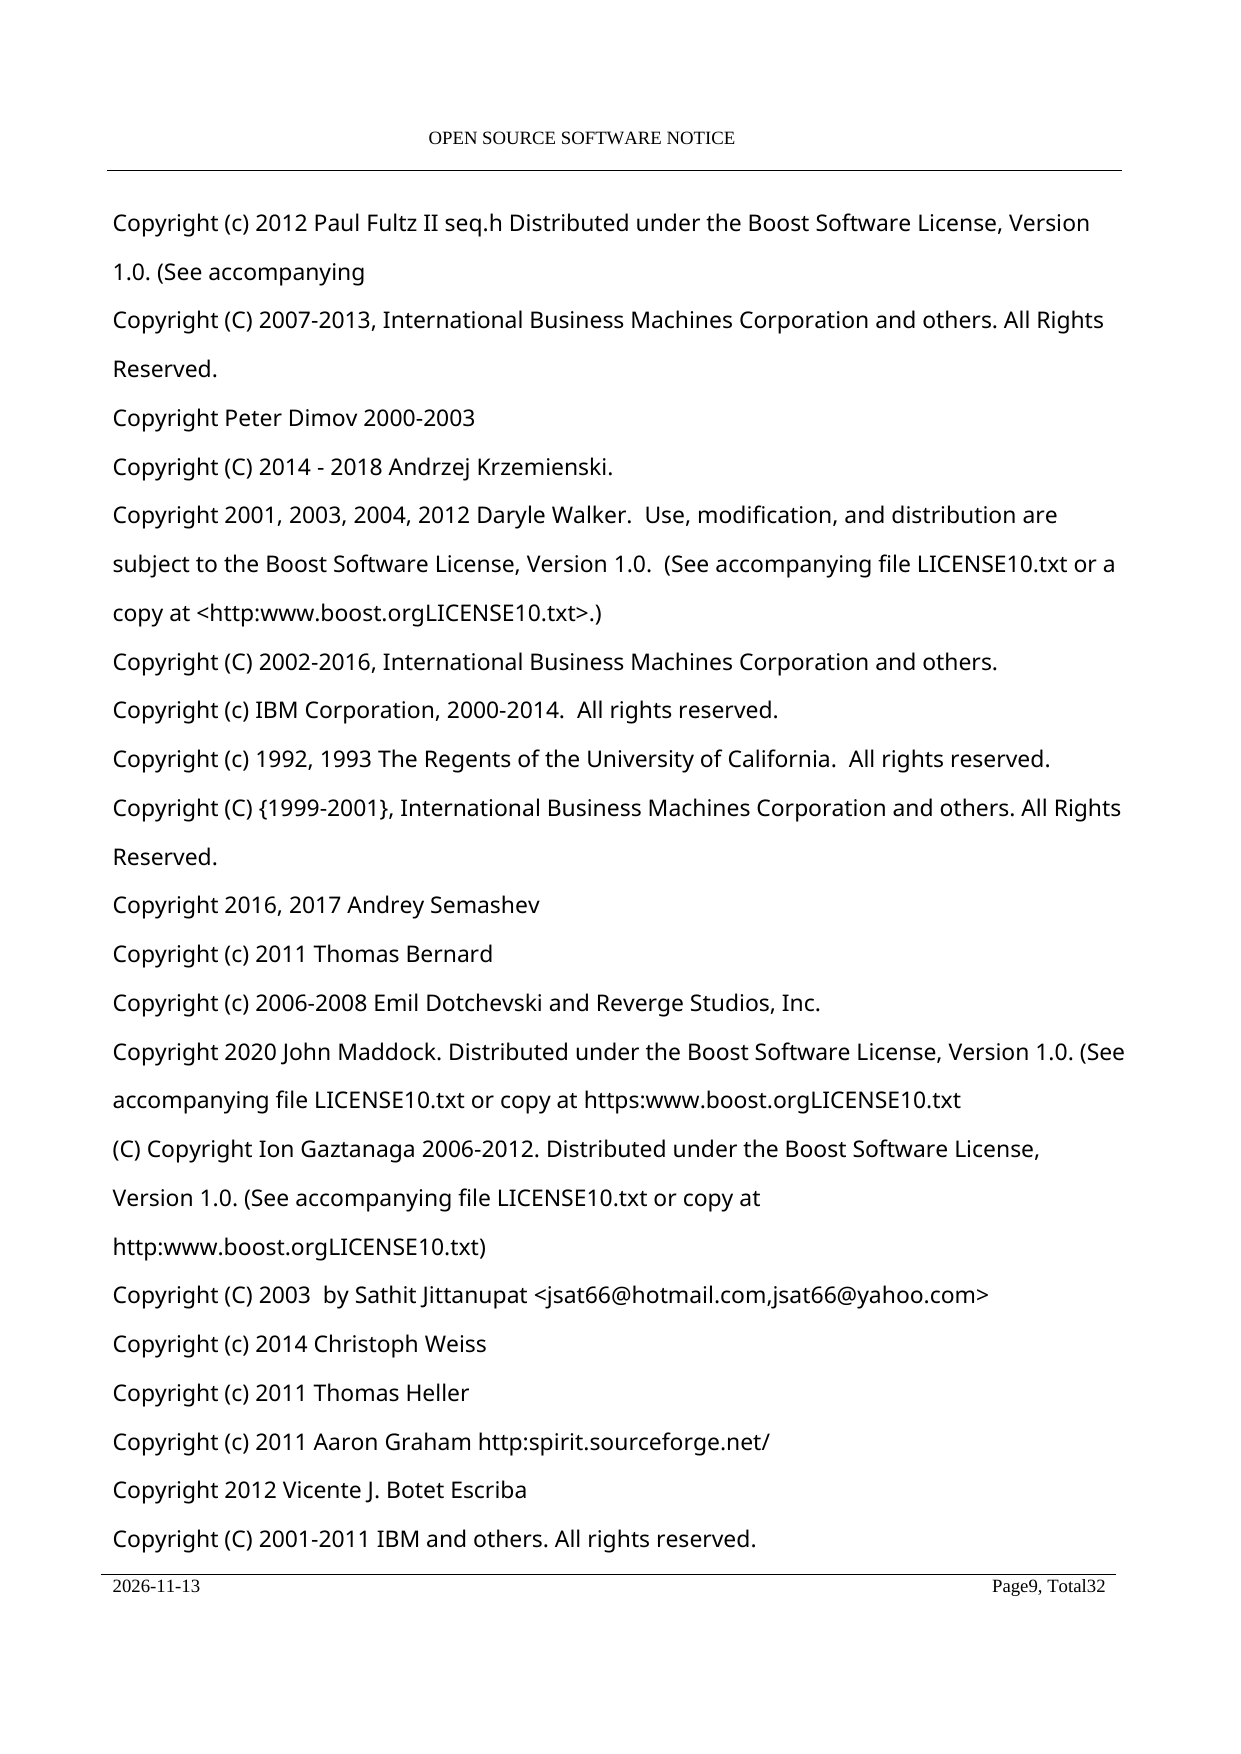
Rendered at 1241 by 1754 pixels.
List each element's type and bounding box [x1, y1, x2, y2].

text [112, 206, 1128, 1555]
